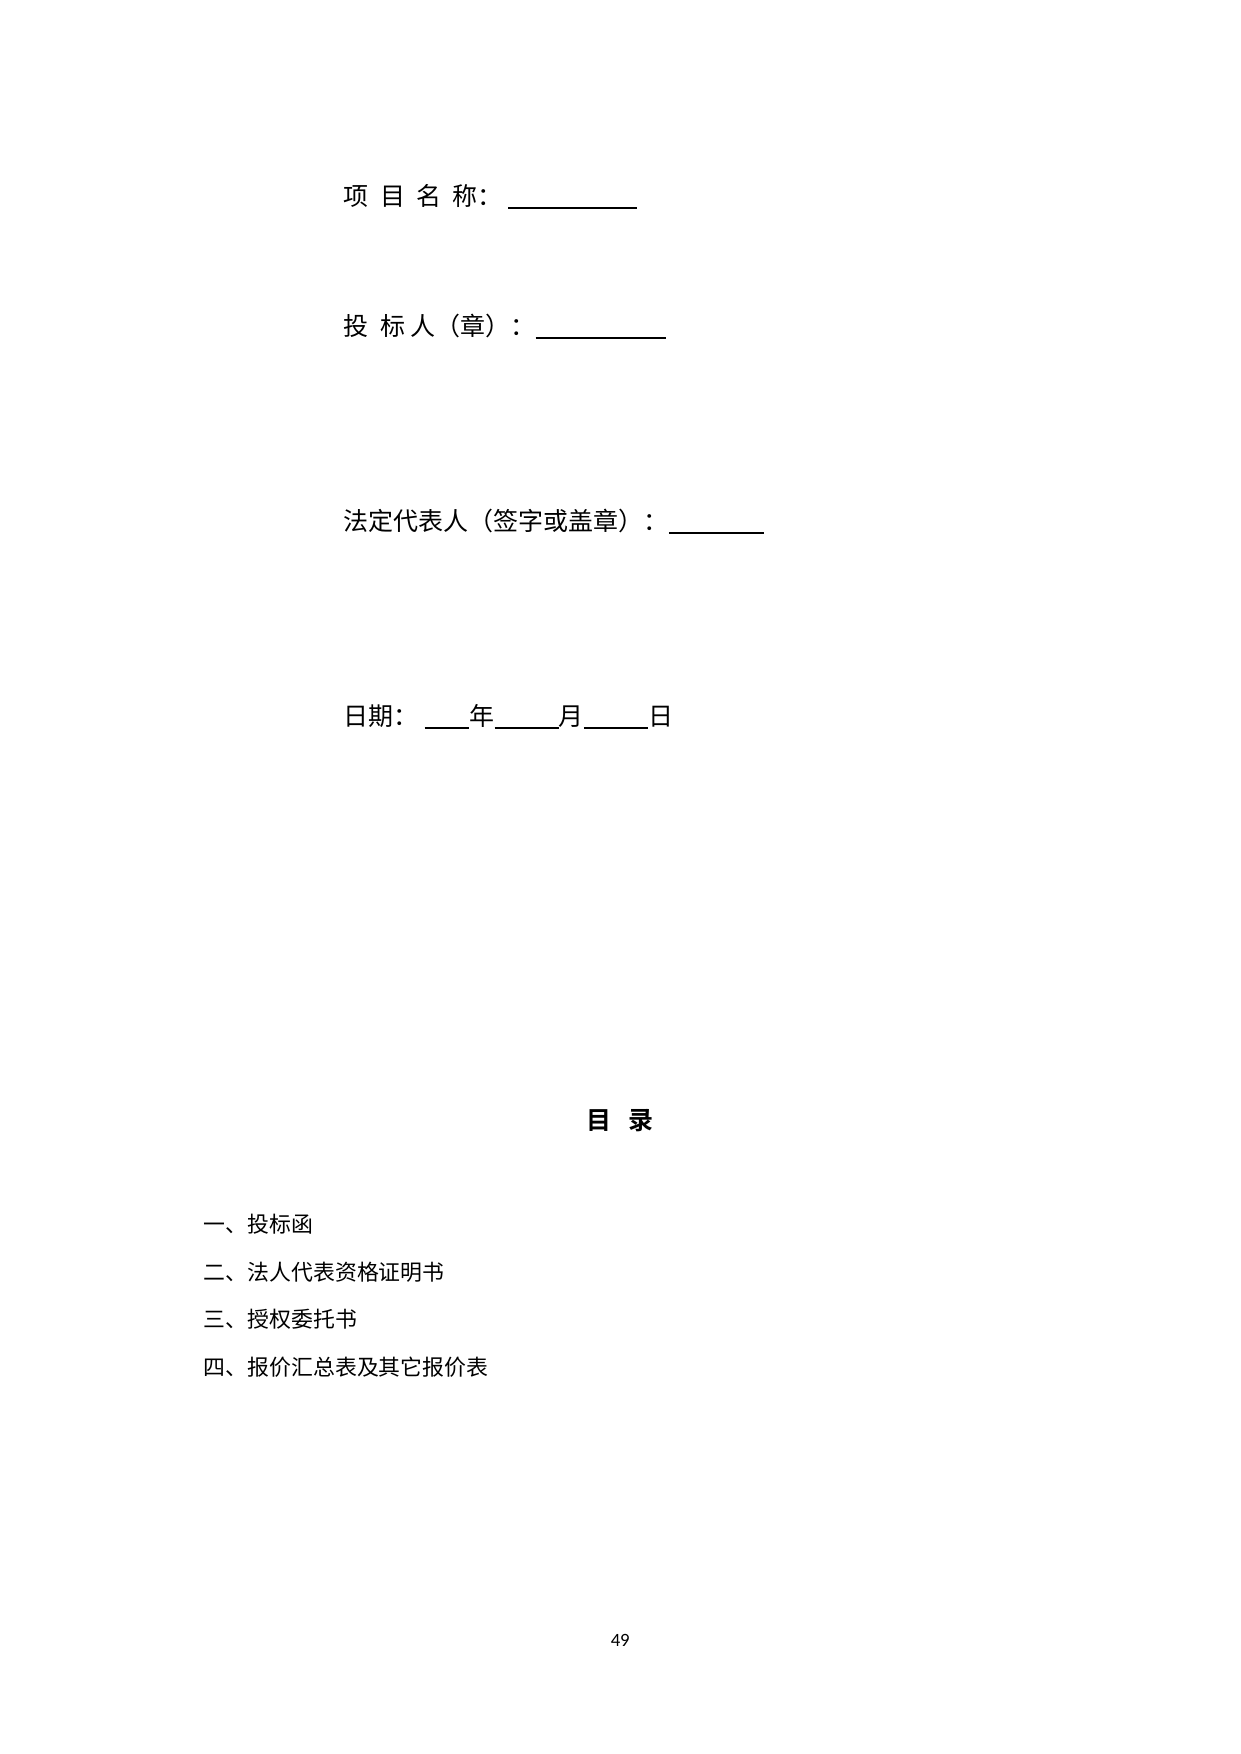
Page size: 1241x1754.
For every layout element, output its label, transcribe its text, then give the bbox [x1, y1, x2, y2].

text 三、授权委托书 [187, 1302, 1053, 1334]
text 投 标 人（章）： [187, 292, 1053, 357]
text 法定代表人（签字或盖章）： [187, 487, 1053, 552]
text 四、报价汇总表及其它报价表 [187, 1350, 1053, 1382]
text 项 目 名 称： [187, 162, 1053, 227]
text 一、投标函 [187, 1207, 1053, 1239]
text 目 录 [187, 1101, 1053, 1137]
text 二、法人代表资格证明书 [187, 1255, 1053, 1287]
text 日期： 年 月 日 [187, 682, 1053, 747]
